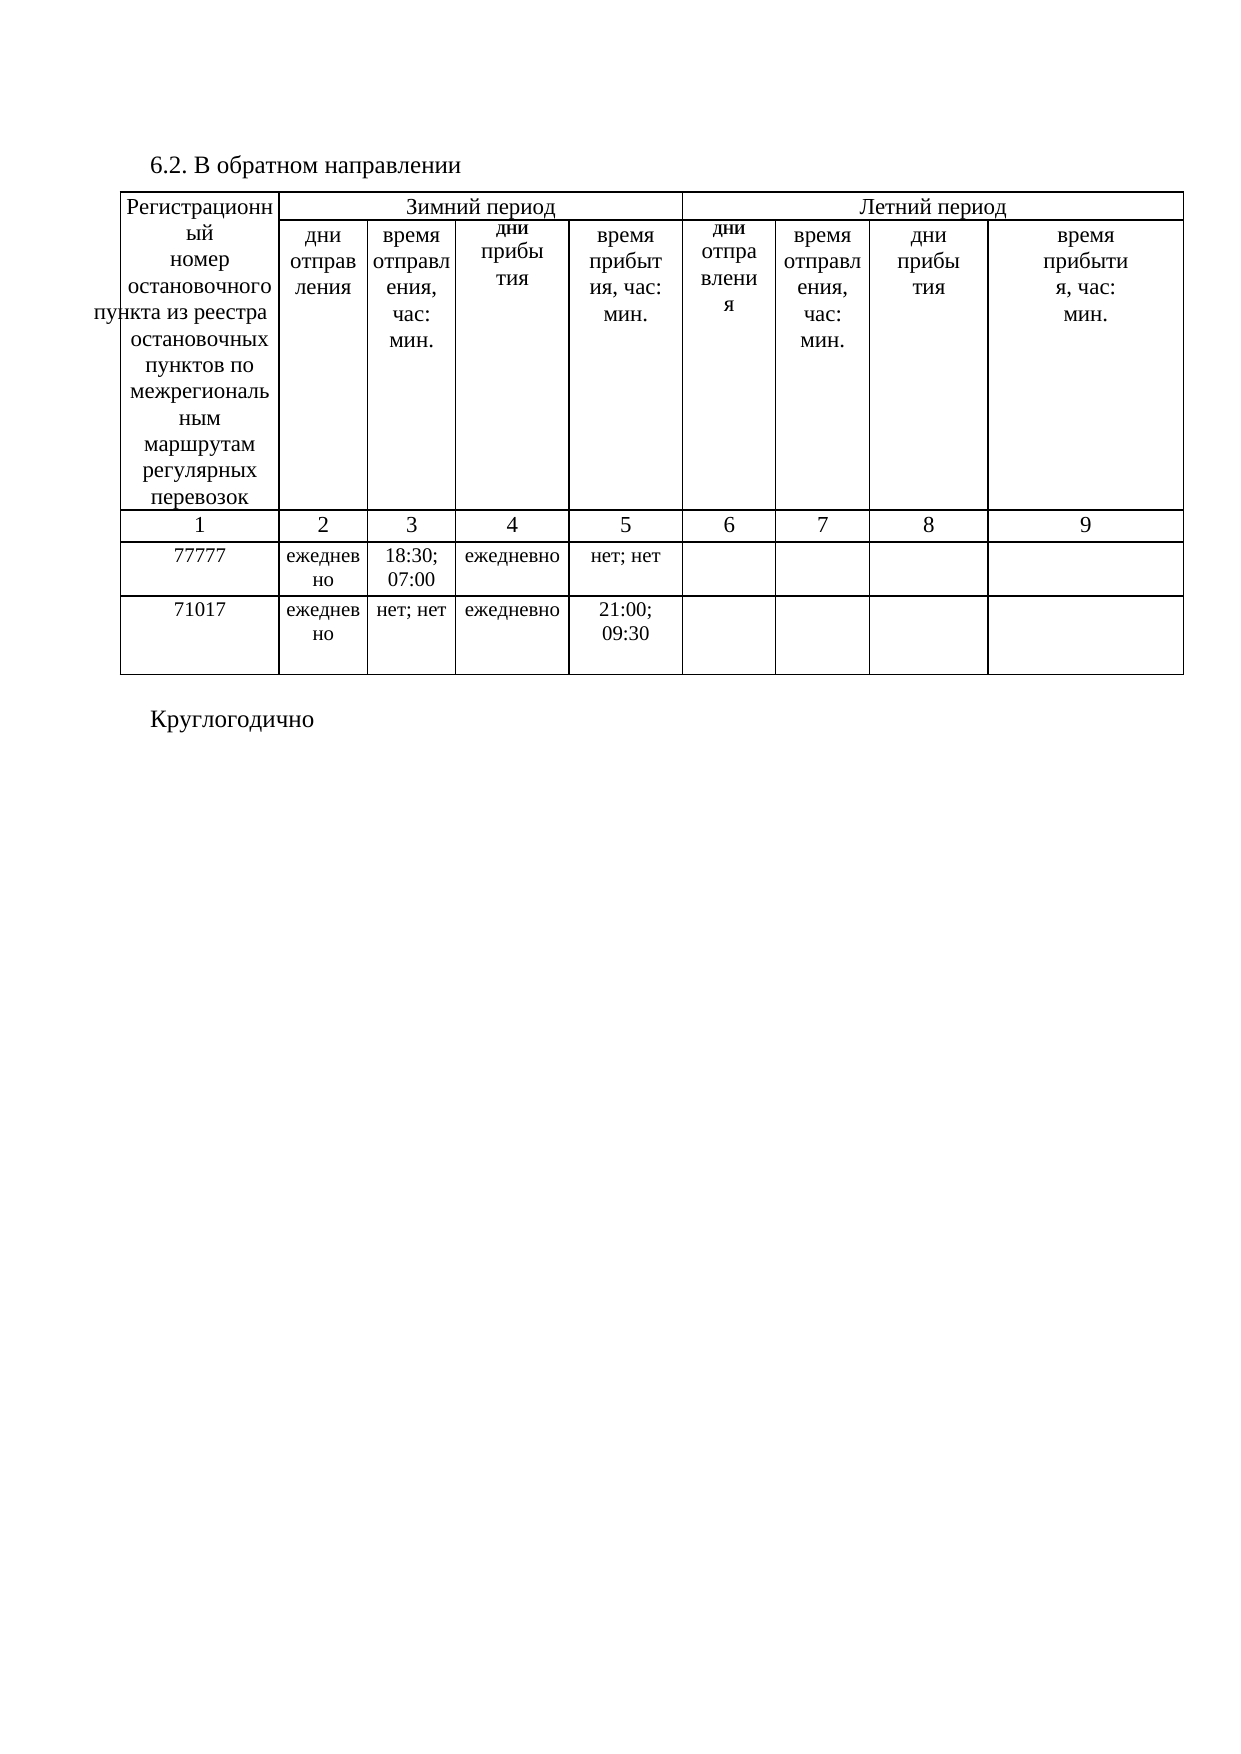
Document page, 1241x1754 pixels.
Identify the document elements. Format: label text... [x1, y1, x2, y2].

table_cell 8 [870, 511, 987, 541]
table_cell время прибыти я, час: мин. [989, 221, 1183, 509]
table_cell время отправл ения, час: мин. [368, 221, 455, 509]
table_cell [870, 597, 987, 674]
table_cell время отправл ения, час: мин. [776, 221, 869, 509]
table_cell 4 [456, 511, 568, 541]
table_cell ежедневно [456, 597, 568, 674]
table_cell ежедневно [280, 597, 367, 674]
table_cell [776, 543, 869, 595]
table_cell 6 [683, 511, 775, 541]
table_cell ДНИ отпра влени я [683, 221, 775, 509]
table_cell дни отправ ления [280, 221, 367, 509]
text Круглогодично [150, 704, 1090, 733]
table_cell 5 [570, 511, 682, 541]
table_cell нет; нет [368, 597, 455, 674]
table_header Зимний период [280, 193, 682, 219]
table_cell 71017 [121, 597, 278, 674]
table_cell [776, 597, 869, 674]
table_cell 2 [280, 511, 367, 541]
table_cell [989, 543, 1183, 595]
table_cell нет; нет [570, 543, 682, 595]
table_cell дни прибы тия [870, 221, 987, 509]
text 6.2. В обратном направлении [150, 150, 1090, 179]
table_cell 3 [368, 511, 455, 541]
table_cell 18:30; 07:00 [368, 543, 455, 595]
table_cell 1 [121, 511, 278, 541]
table_header Летний период [683, 193, 1183, 219]
table_cell 21:00; 09:30 [570, 597, 682, 674]
table_cell [683, 597, 775, 674]
table_cell 7 [776, 511, 869, 541]
table_cell ежедневно [456, 543, 568, 595]
table_cell [870, 543, 987, 595]
table_cell 9 [989, 511, 1183, 541]
table_header Регистрационный номер остановочного пункта из реестра остановочных пунктов по межрегиональным маршрутам регулярных перевозок [121, 193, 278, 509]
table_cell время прибыт ия, час: мин. [570, 221, 682, 509]
table_cell 77777 [121, 543, 278, 595]
table_cell ДНИ прибы тия [456, 221, 568, 509]
table_cell ежедневно [280, 543, 367, 595]
table_cell [989, 597, 1183, 674]
table_cell [683, 543, 775, 595]
